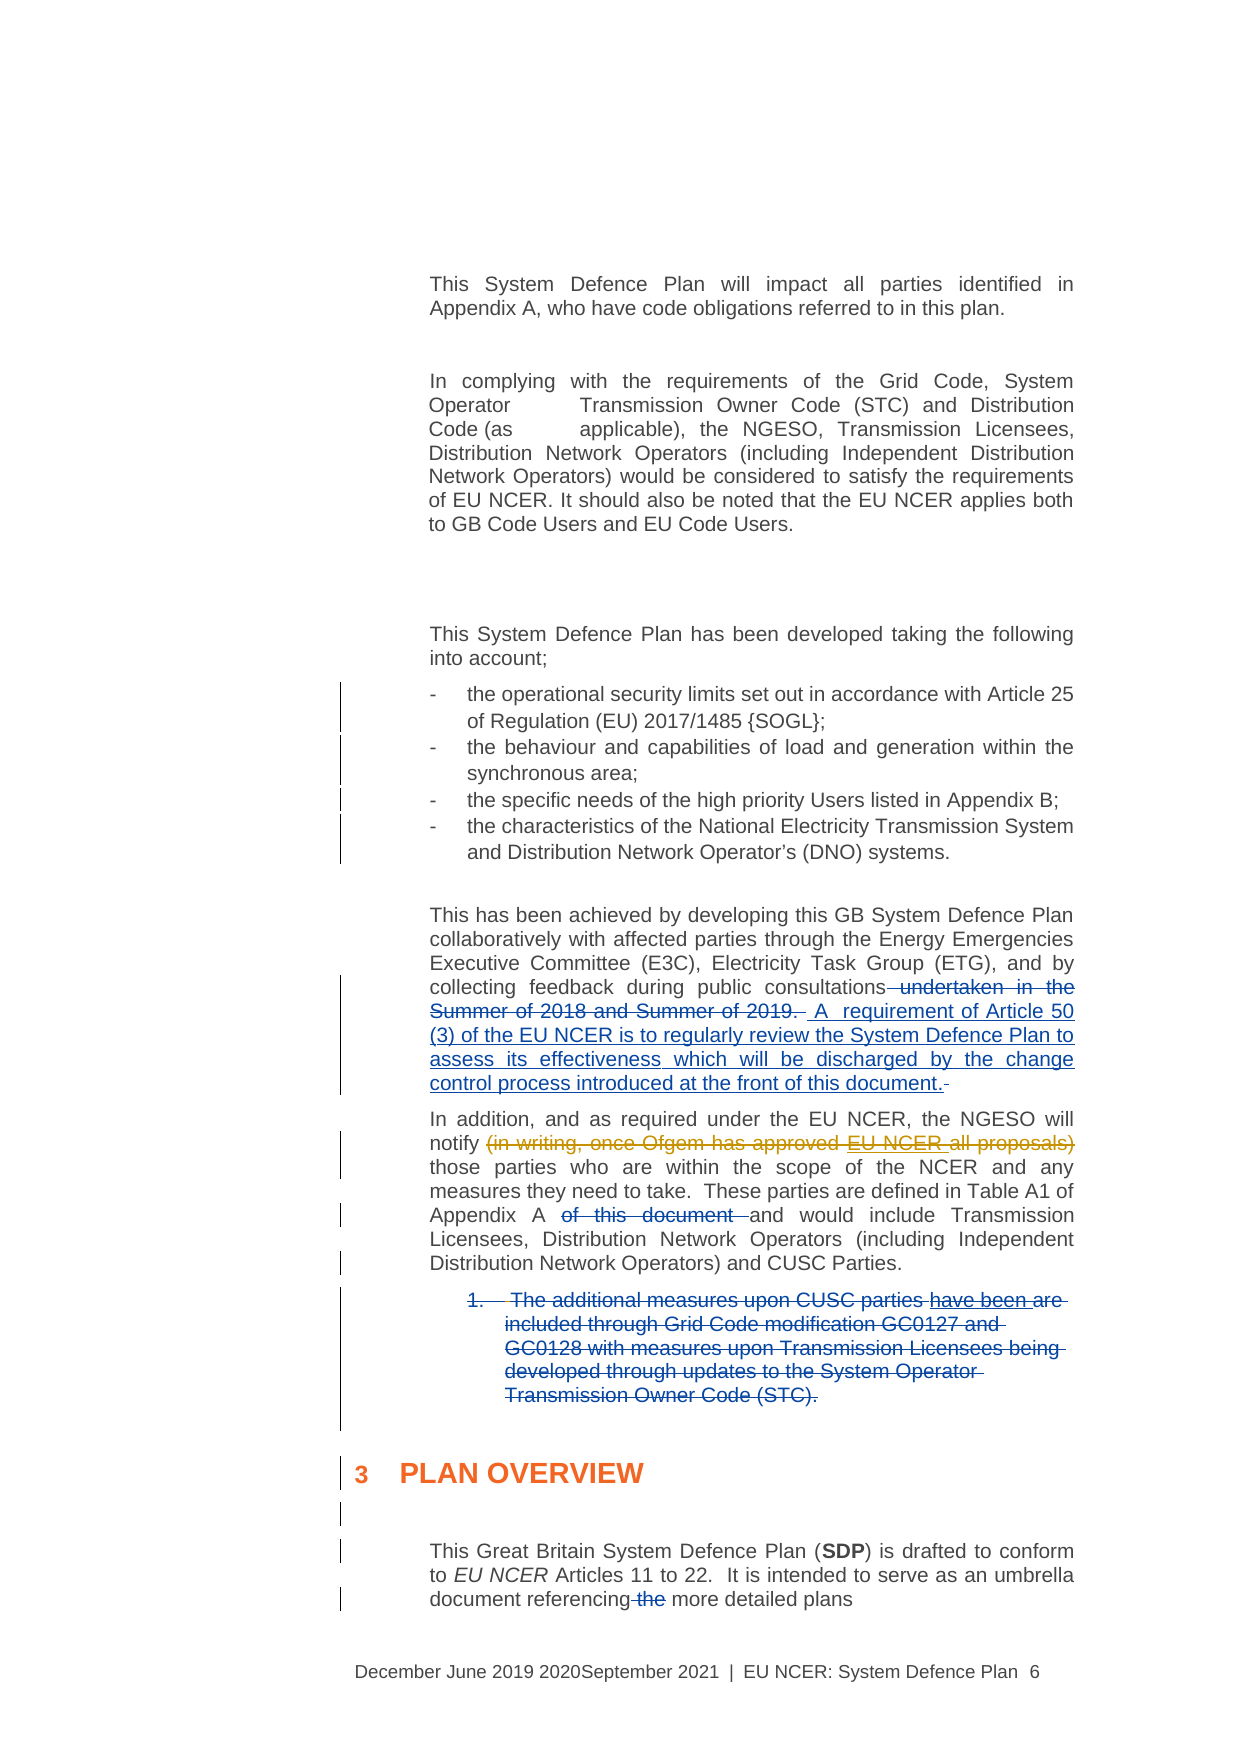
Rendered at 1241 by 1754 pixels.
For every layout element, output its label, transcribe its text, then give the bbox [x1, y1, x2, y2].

text This Great Britain System Defence Plan (SDP) is drafted to conform to EU NCER Articles 11 to 22. It is intended to serve as an umbrella document referencing more detailed plans [429, 1539, 1075, 1611]
text This has been achieved by developing this GB System Defence Plan collaboratively with affected parties through the Energy Emergencies Executive Committee (E3C), Electricity Task Group (ETG), and by collecting feedback during public consultations [429, 903, 1075, 1044]
list the operational security limits set out in accordance with Article 25 of Regulation (EU) 2017/1485 {SOGL}; [429, 682, 1075, 732]
list the specific needs of the high priority Users listed in Appendix B; [429, 787, 1075, 811]
text In complying with the requirements of the Grid Code, System Operator Transmission Owner Code (STC) and Distribution Code (as applicable), the NGESO, Transmission Licensees, Distribution Network Operators (including Independent Distribution Network Operators) would be considered to satisfy the requirements of EU NCER. It should also be noted that the EU NCER applies both to GB Code Users and EU Code Users. [354, 368, 1075, 536]
text This System Defence Plan has been developed taking the following into account; [429, 622, 1075, 669]
list the characteristics of the National Electricity Transmission System and Distribution Network Operator’s (DNO) systems. [429, 814, 1075, 864]
subtitle PLAN OVERVIEW [354, 1456, 1075, 1490]
text In addition, and as required under the EU NCER, the NGESO will notify those parties who are within the scope of the NCER and any measures they need to take. These parties are defined in Table A1 of Appendix A and would include Transmission Licensees, Distribution Network Operators (including Independent Distribution Network Operators) and CUSC Parties. [429, 1107, 1075, 1275]
list the behaviour and capabilities of load and generation within the synchronous area; [429, 735, 1075, 785]
text This has been achieved by developing this GB System Defence Plan collaboratively with affected parties through the Energy Emergencies Executive Committee (E3C), Electricity Task Group (ETG), and by collecting feedback during public consultations [429, 1045, 1075, 1068]
text This has been achieved by developing this GB System Defence Plan collaboratively with affected parties through the Energy Emergencies Executive Committee (E3C), Electricity Task Group (ETG), and by collecting feedback during public consultations [429, 1069, 1075, 1095]
text This System Defence Plan will impact all parties identified in Appendix A, who have code obligations referred to in this plan. [429, 272, 1075, 319]
